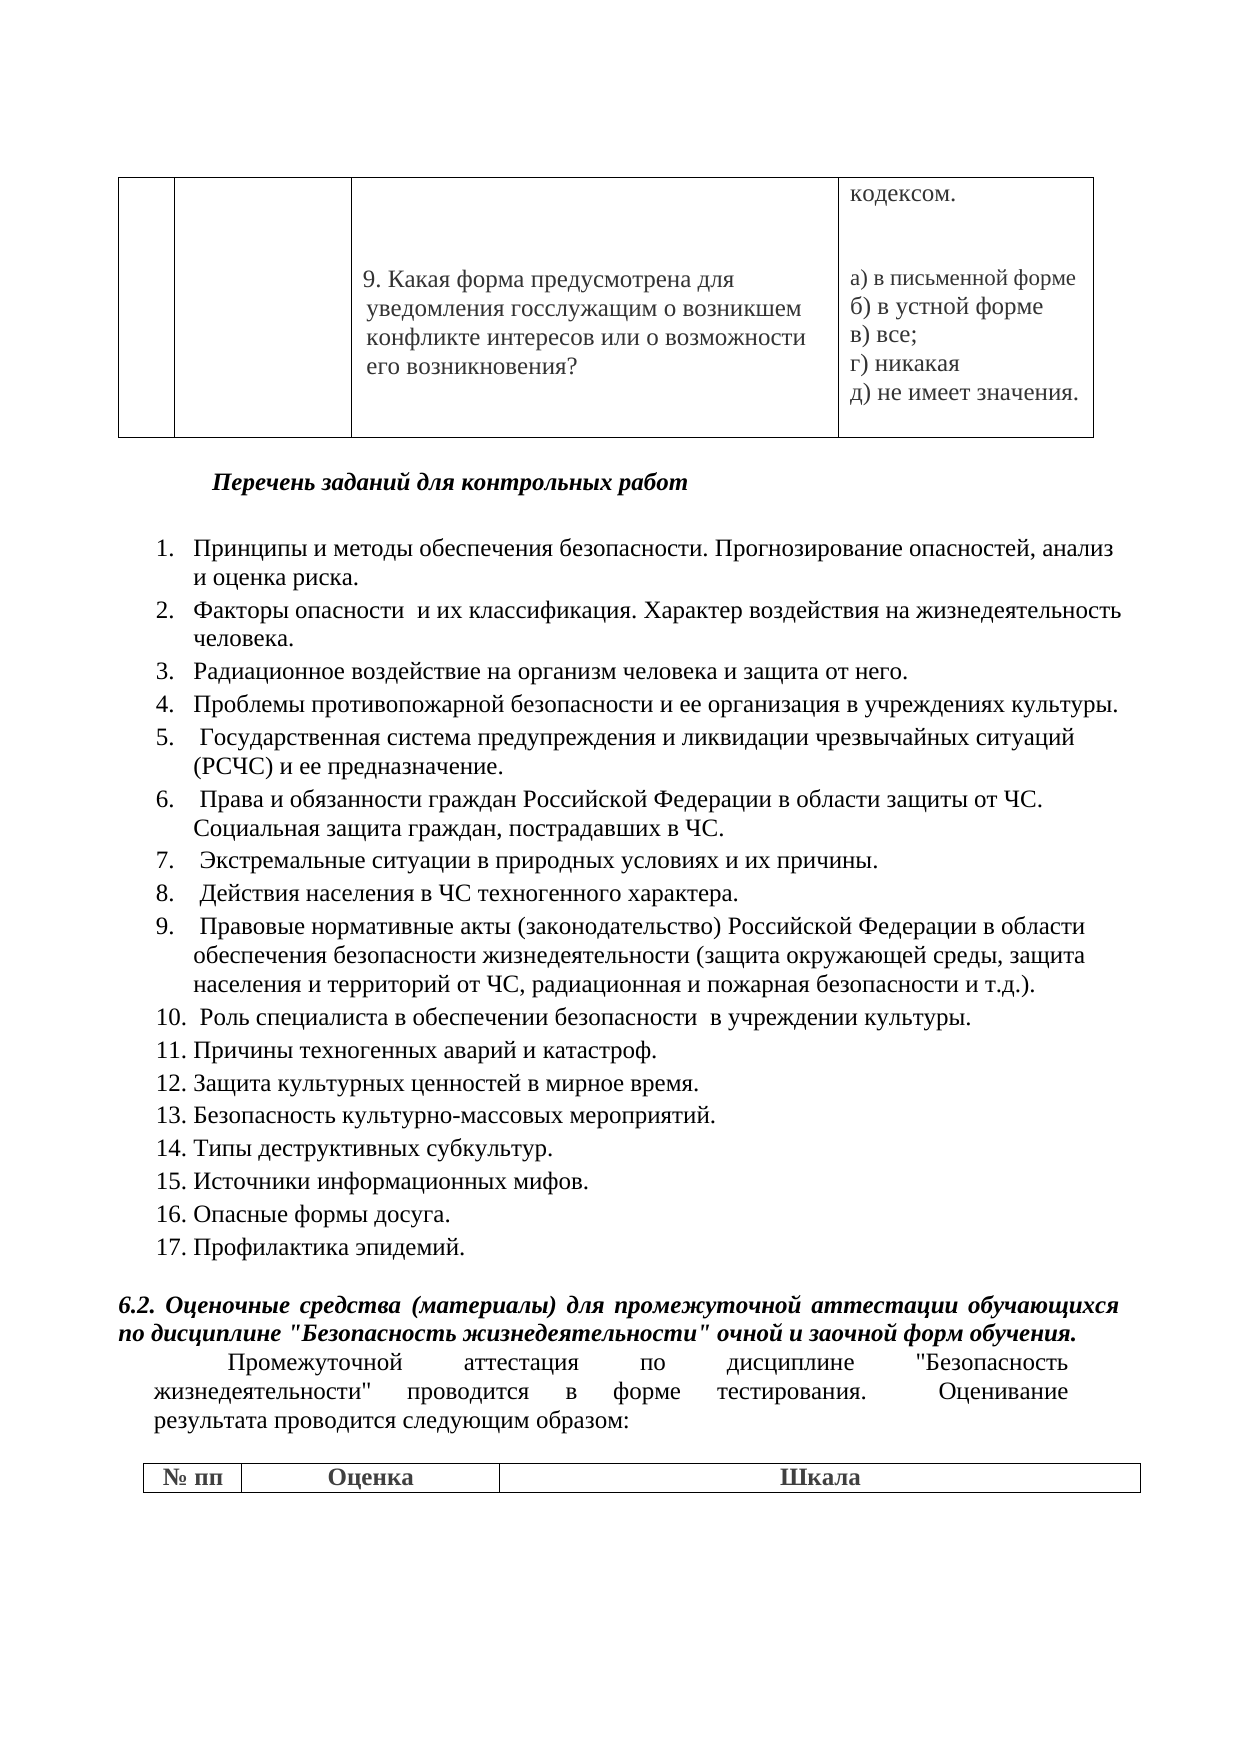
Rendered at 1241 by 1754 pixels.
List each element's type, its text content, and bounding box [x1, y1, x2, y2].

list Права и обязанности граждан Российской Федерации в области защиты от ЧС. Социальная защита граждан, пострадавших в ЧС. [156, 784, 1122, 841]
list Действия населения в ЧС техногенного характера. [156, 878, 1122, 907]
list Типы деструктивных субкультур. [156, 1133, 1122, 1162]
table_cell 3 [119, 178, 174, 437]
list Защита культурных ценностей в мирное время. [156, 1068, 1122, 1096]
list Проблемы противопожарной безопасности и ее организация в учреждениях культуры. [156, 689, 1148, 718]
text Промежуточной аттестация по дисциплине "Безопасность жизнедеятельности" проводится в форме тестирования. Оценивание результата проводится следующим образом: [154, 1347, 1069, 1433]
text Перечень заданий для контрольных работ [212, 467, 1122, 496]
table_header Оценка [242, 1464, 499, 1492]
list Профилактика эпидемий. [156, 1232, 1122, 1261]
table_header Шкала [500, 1464, 1140, 1492]
list Роль специалиста в обеспечении безопасности в учреждении культуры. [156, 1002, 1122, 1031]
list Принципы и методы обеспечения безопасности. Прогнозирование опасностей, анализ и оценка риска. [156, 533, 1122, 591]
list Безопасность культурно-массовых мероприятий. [156, 1101, 1122, 1129]
list Опасные формы досуга. [156, 1199, 1122, 1228]
list Экстремальные ситуации в природных условиях и их причины. [156, 846, 1122, 874]
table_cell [839, 178, 1093, 437]
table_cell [175, 178, 351, 437]
text 6.2. Оценочные средства (материалы) для промежуточной аттестации обучающихся по дисциплине "Безопасность жизнедеятельности" очной и заочной форм обучения. [118, 1290, 1122, 1347]
list Государственная система предупреждения и ликвидации чрезвычайных ситуаций (РСЧС) и ее предназначение. [156, 722, 1122, 780]
list Факторы опасности и их классификация. Характер воздействия на жизнедеятельность человека. [156, 595, 1122, 652]
list Правовые нормативные акты (законодательство) Российской Федерации в области обеспечения безопасности жизнедеятельности (защита окружающей среды, защита населения и территорий от ЧС, радиационная и пожарная безопасности и т.д.). [156, 911, 1122, 998]
list Причины техногенных аварий и катастроф. [156, 1035, 1122, 1063]
list Радиационное воздействие на организм человека и защита от него. [156, 656, 1122, 685]
table_header № пп [144, 1464, 241, 1492]
list Источники информационных мифов. [156, 1166, 1122, 1195]
